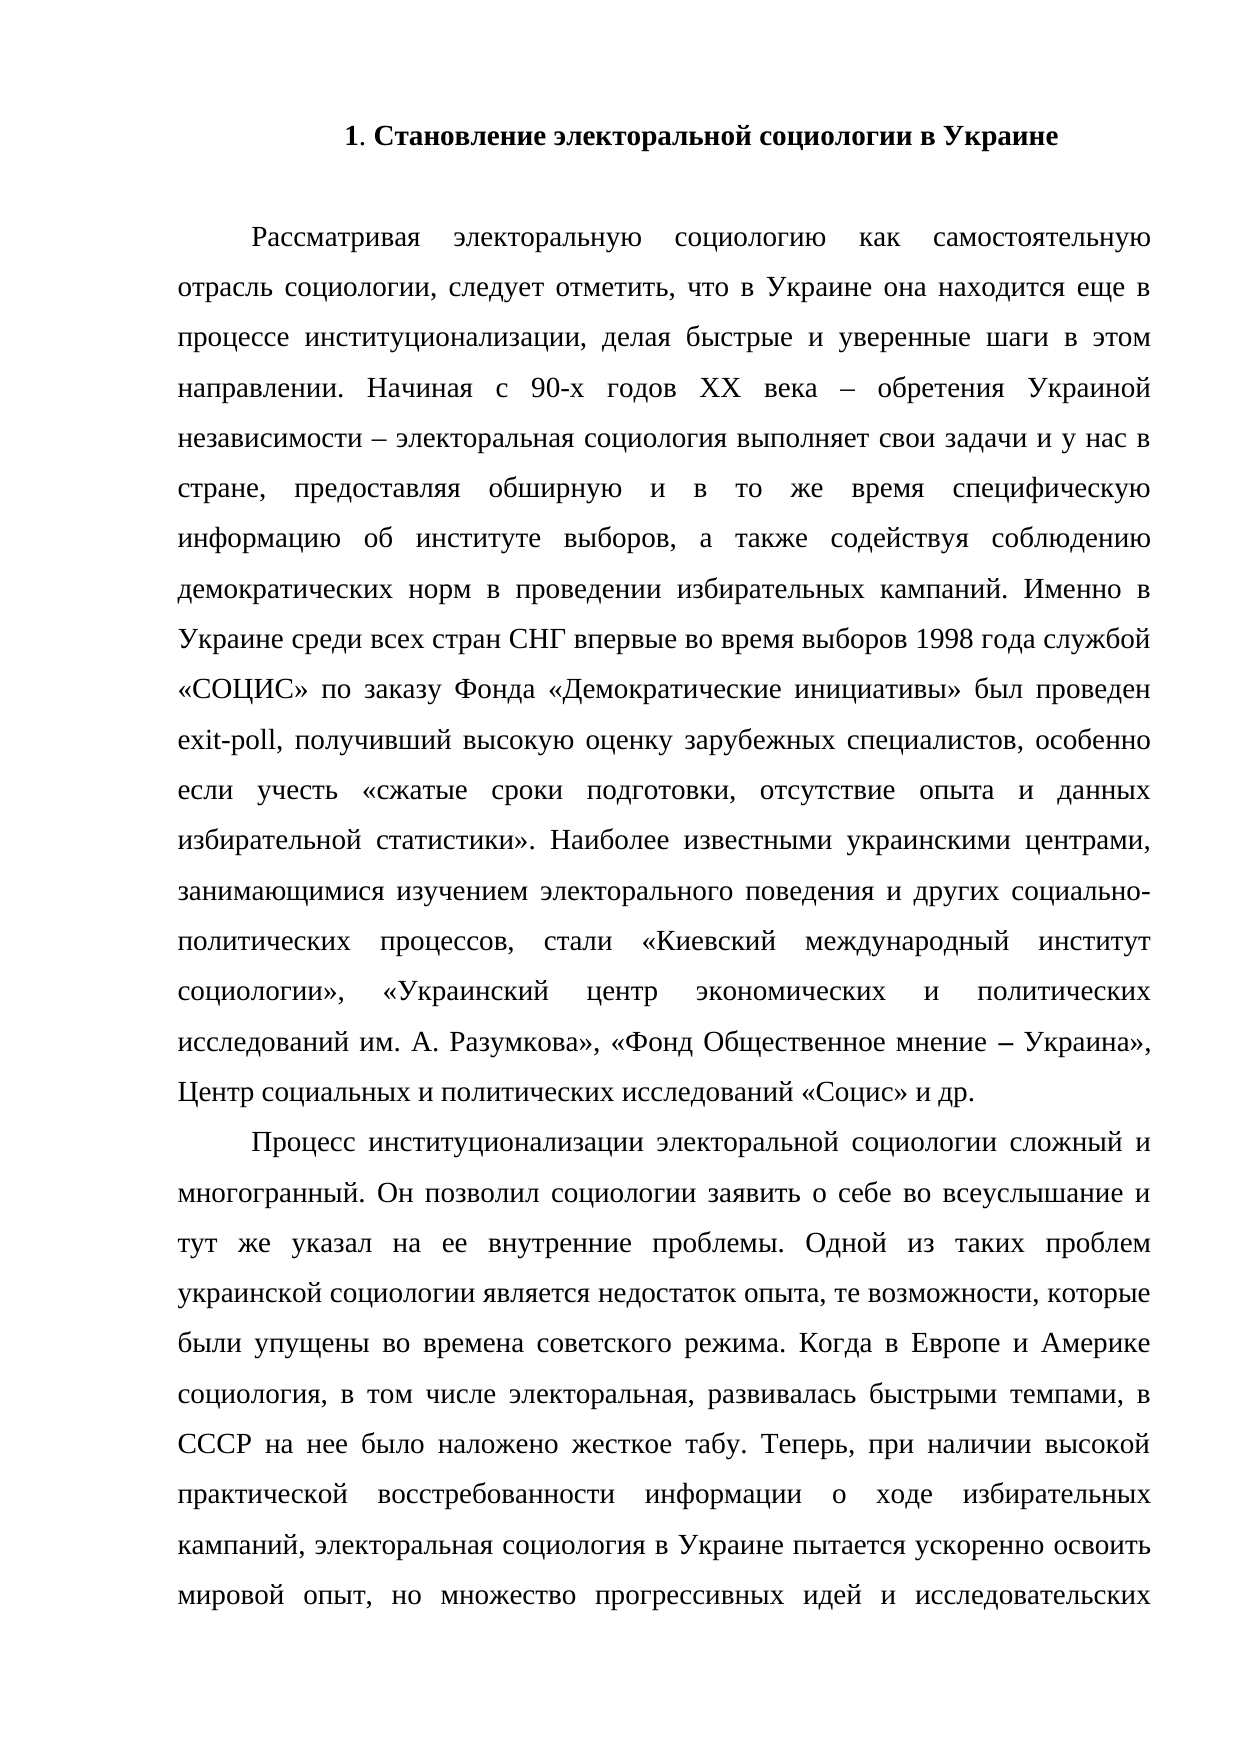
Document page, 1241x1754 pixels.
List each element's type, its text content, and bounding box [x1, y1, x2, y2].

text Рассматривая электоральную социологию как самостоятельную отрасль социологии, следует отметить, что в Украине она находится еще в процессе институционализации, делая быстрые и уверенные шаги в этом направлении. Начиная с 90-х годов XX века – обретения Украиной независимости – электоральная социология выполняет свои задачи и у нас в стране, предоставляя обширную и в то же время специфическую информацию об институте выборов, а также содействуя соблюдению демократических норм в проведении избирательных кампаний. Именно в Украине среди всех стран СНГ впервые во время выборов 1998 года службой «СОЦИС» по заказу Фонда «Демократические инициативы» был проведен exit-poll, получивший высокую оценку зарубежных специалистов, особенно если учесть «сжатые сроки подготовки, отсутствие опыта и данных избирательной статистики». Наиболее известными украинскими центрами, занимающимися изучением электорального поведения и других социально-политических процессов, стали «Киевский международный институт социологии», «Украинский центр экономических и политических исследований им. А. Разумкова», «Фонд Общественное мнение – Украина», Центр социальных и политических исследований «Социс» и др. [177, 219, 1152, 1108]
text 1. Становление электоральной социологии в Украине [177, 118, 1152, 152]
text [177, 1124, 1152, 1611]
